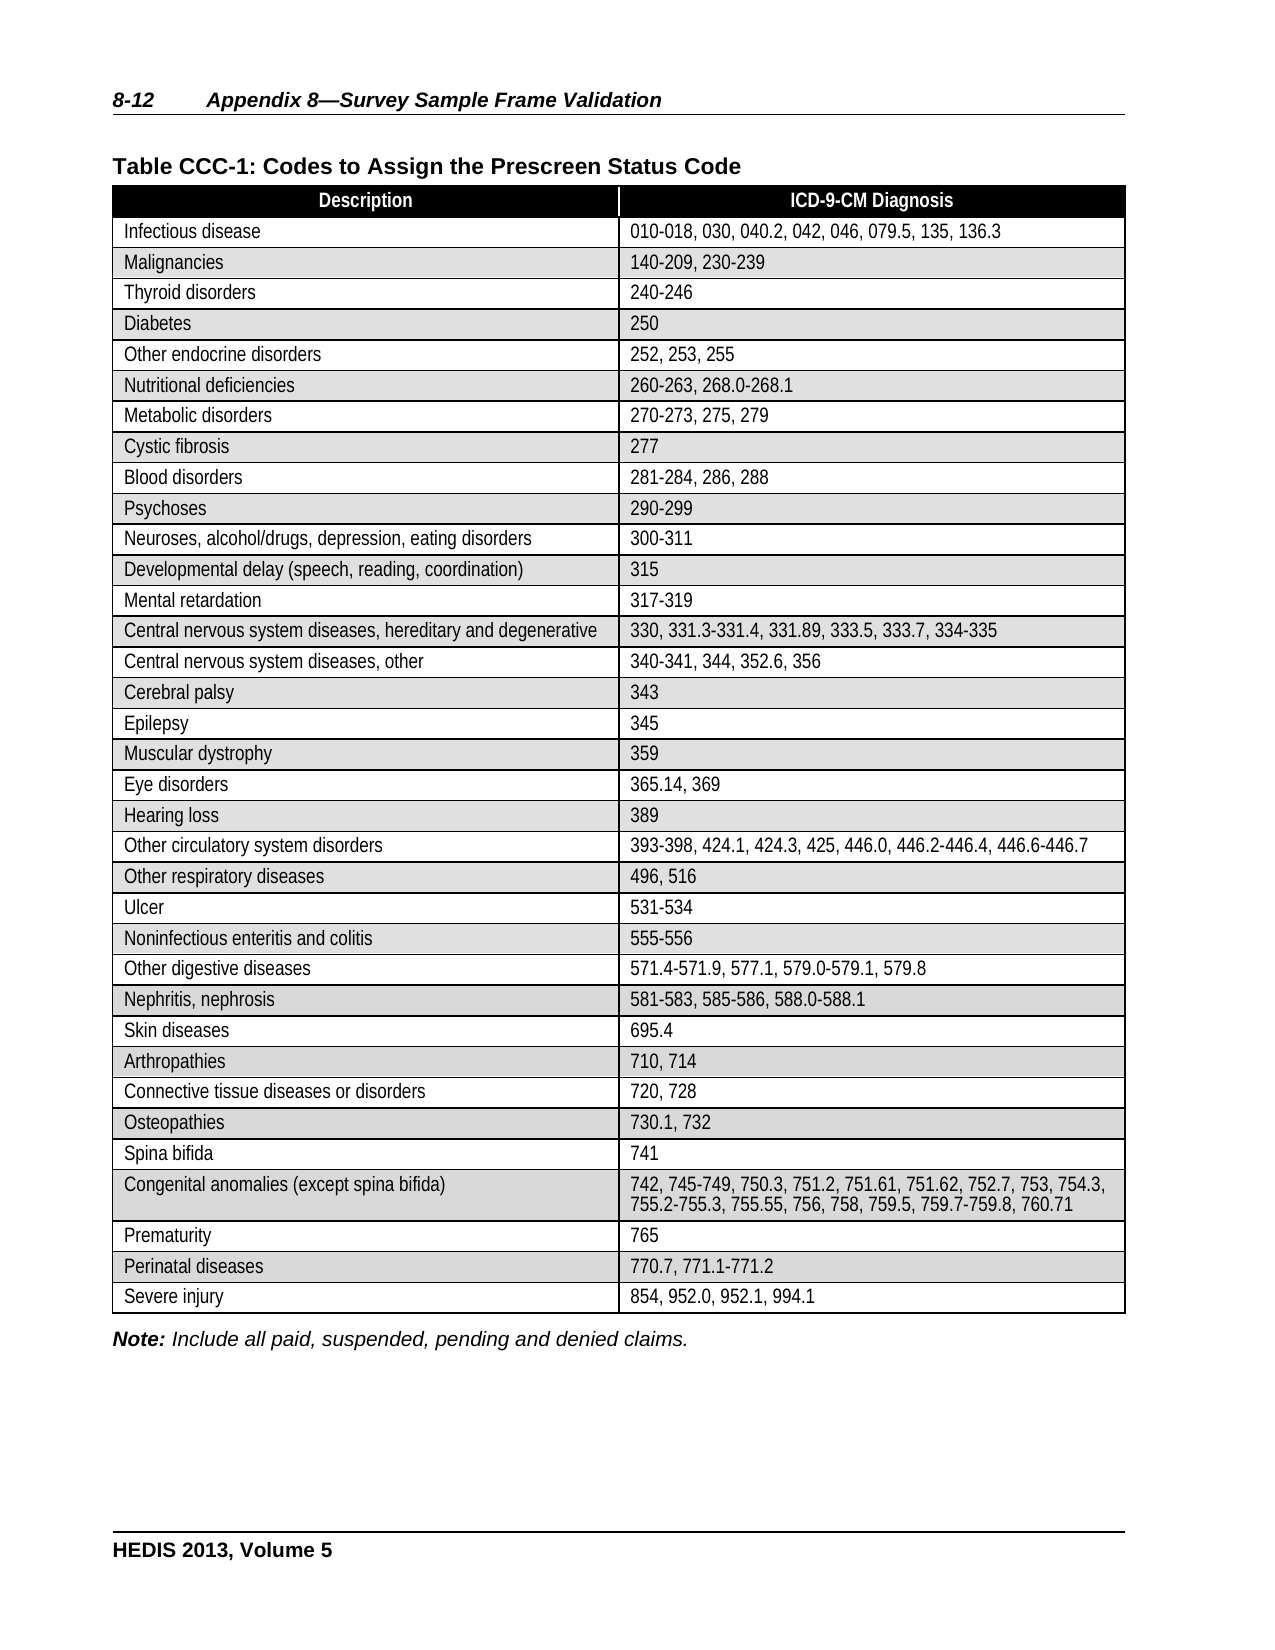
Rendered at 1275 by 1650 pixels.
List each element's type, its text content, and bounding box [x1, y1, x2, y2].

table_cell Spina bifida [113, 1140, 618, 1168]
table_cell 317-319 [620, 586, 1124, 615]
table_cell Cerebral palsy [113, 678, 618, 708]
table_cell Other respiratory diseases [113, 863, 618, 892]
table_cell 365.14, 369 [620, 771, 1124, 800]
table_cell Other endocrine disorders [113, 341, 618, 369]
table_cell Congenital anomalies (except spina bifida) [113, 1170, 618, 1220]
table_cell 240-246 [620, 279, 1124, 308]
table_cell 531-534 [620, 894, 1124, 923]
table_cell 389 [620, 801, 1124, 831]
table_cell Mental retardation [113, 586, 618, 615]
table_cell 765 [620, 1222, 1124, 1251]
table_cell Blood disorders [113, 463, 618, 492]
table_cell Osteopathies [113, 1109, 618, 1138]
table_cell 277 [620, 433, 1124, 462]
table_cell Perinatal diseases [113, 1252, 618, 1282]
table_cell Nephritis, nephrosis [113, 986, 618, 1015]
table_cell 695.4 [620, 1017, 1124, 1046]
table_cell 300-311 [620, 525, 1124, 554]
table_cell 393-398, 424.1, 424.3, 425, 446.0, 446.2-446.4, 446.6-446.7 [620, 832, 1124, 861]
table_cell Other circulatory system disorders [113, 832, 618, 861]
table_cell 730.1, 732 [620, 1109, 1124, 1138]
table_cell Eye disorders [113, 771, 618, 800]
table_cell 720, 728 [620, 1078, 1124, 1107]
table_cell 252, 253, 255 [620, 341, 1124, 369]
table_cell 330, 331.3-331.4, 331.89, 333.5, 333.7, 334-335 [620, 617, 1124, 646]
table_cell 742, 745-749, 750.3, 751.2, 751.61, 751.62, 752.7, 753, 754.3, 755.2-755.3, 755.55, 756, 758, 759.5, 759.7-759.8, 760.71 [620, 1170, 1124, 1220]
table_cell Muscular dystrophy [113, 740, 618, 769]
table_cell Neuroses, alcohol/drugs, depression, eating disorders [113, 525, 618, 554]
table_cell 496, 516 [620, 863, 1124, 892]
table_cell 555-556 [620, 924, 1124, 953]
table_cell 010-018, 030, 040.2, 042, 046, 079.5, 135, 136.3 [620, 218, 1124, 247]
table_cell 315 [620, 556, 1124, 585]
table_cell 854, 952.0, 952.1, 994.1 [620, 1283, 1124, 1312]
table_cell Metabolic disorders [113, 402, 618, 431]
table_cell Arthropathies [113, 1047, 618, 1076]
table_cell 345 [620, 709, 1124, 738]
table_cell Malignancies [113, 248, 618, 277]
table_cell 140-209, 230-239 [620, 248, 1124, 277]
table_cell Other digestive diseases [113, 955, 618, 984]
table_cell Skin diseases [113, 1017, 618, 1046]
table_cell Central nervous system diseases, other [113, 648, 618, 677]
table_cell 359 [620, 740, 1124, 769]
text Note: Include all paid, suspended, pending and denied claims. [112, 1326, 1125, 1350]
table_cell Prematurity [113, 1222, 618, 1251]
subtitle Table CCC-1: Codes to Assign the Prescreen Status Code [112, 153, 1125, 179]
table_cell 710, 714 [620, 1047, 1124, 1076]
table_cell Connective tissue diseases or disorders [113, 1078, 618, 1107]
table_cell 343 [620, 678, 1124, 708]
table_header Description [113, 187, 618, 216]
table_cell Nutritional deficiencies [113, 371, 618, 400]
table_cell 770.7, 771.1-771.2 [620, 1252, 1124, 1282]
table_cell Developmental delay (speech, reading, coordination) [113, 556, 618, 585]
table_cell Epilepsy [113, 709, 618, 738]
table_cell 281-284, 286, 288 [620, 463, 1124, 492]
table_cell Cystic fibrosis [113, 433, 618, 462]
table_cell 270-273, 275, 279 [620, 402, 1124, 431]
table_cell Diabetes [113, 310, 618, 339]
table_cell Hearing loss [113, 801, 618, 831]
table_cell Central nervous system diseases, hereditary and degenerative [113, 617, 618, 646]
table_cell 250 [620, 310, 1124, 339]
table_cell Infectious disease [113, 218, 618, 247]
table_cell Ulcer [113, 894, 618, 923]
table_cell 571.4-571.9, 577.1, 579.0-579.1, 579.8 [620, 955, 1124, 984]
table_cell 290-299 [620, 494, 1124, 523]
table_cell 340-341, 344, 352.6, 356 [620, 648, 1124, 677]
table_cell 260-263, 268.0-268.1 [620, 371, 1124, 400]
table_cell Severe injury [113, 1283, 618, 1312]
table_cell Psychoses [113, 494, 618, 523]
table_cell Thyroid disorders [113, 279, 618, 308]
table_cell 741 [620, 1140, 1124, 1168]
table_header ICD-9-CM Diagnosis [620, 187, 1124, 216]
table_cell 581-583, 585-586, 588.0-588.1 [620, 986, 1124, 1015]
table_cell Noninfectious enteritis and colitis [113, 924, 618, 953]
